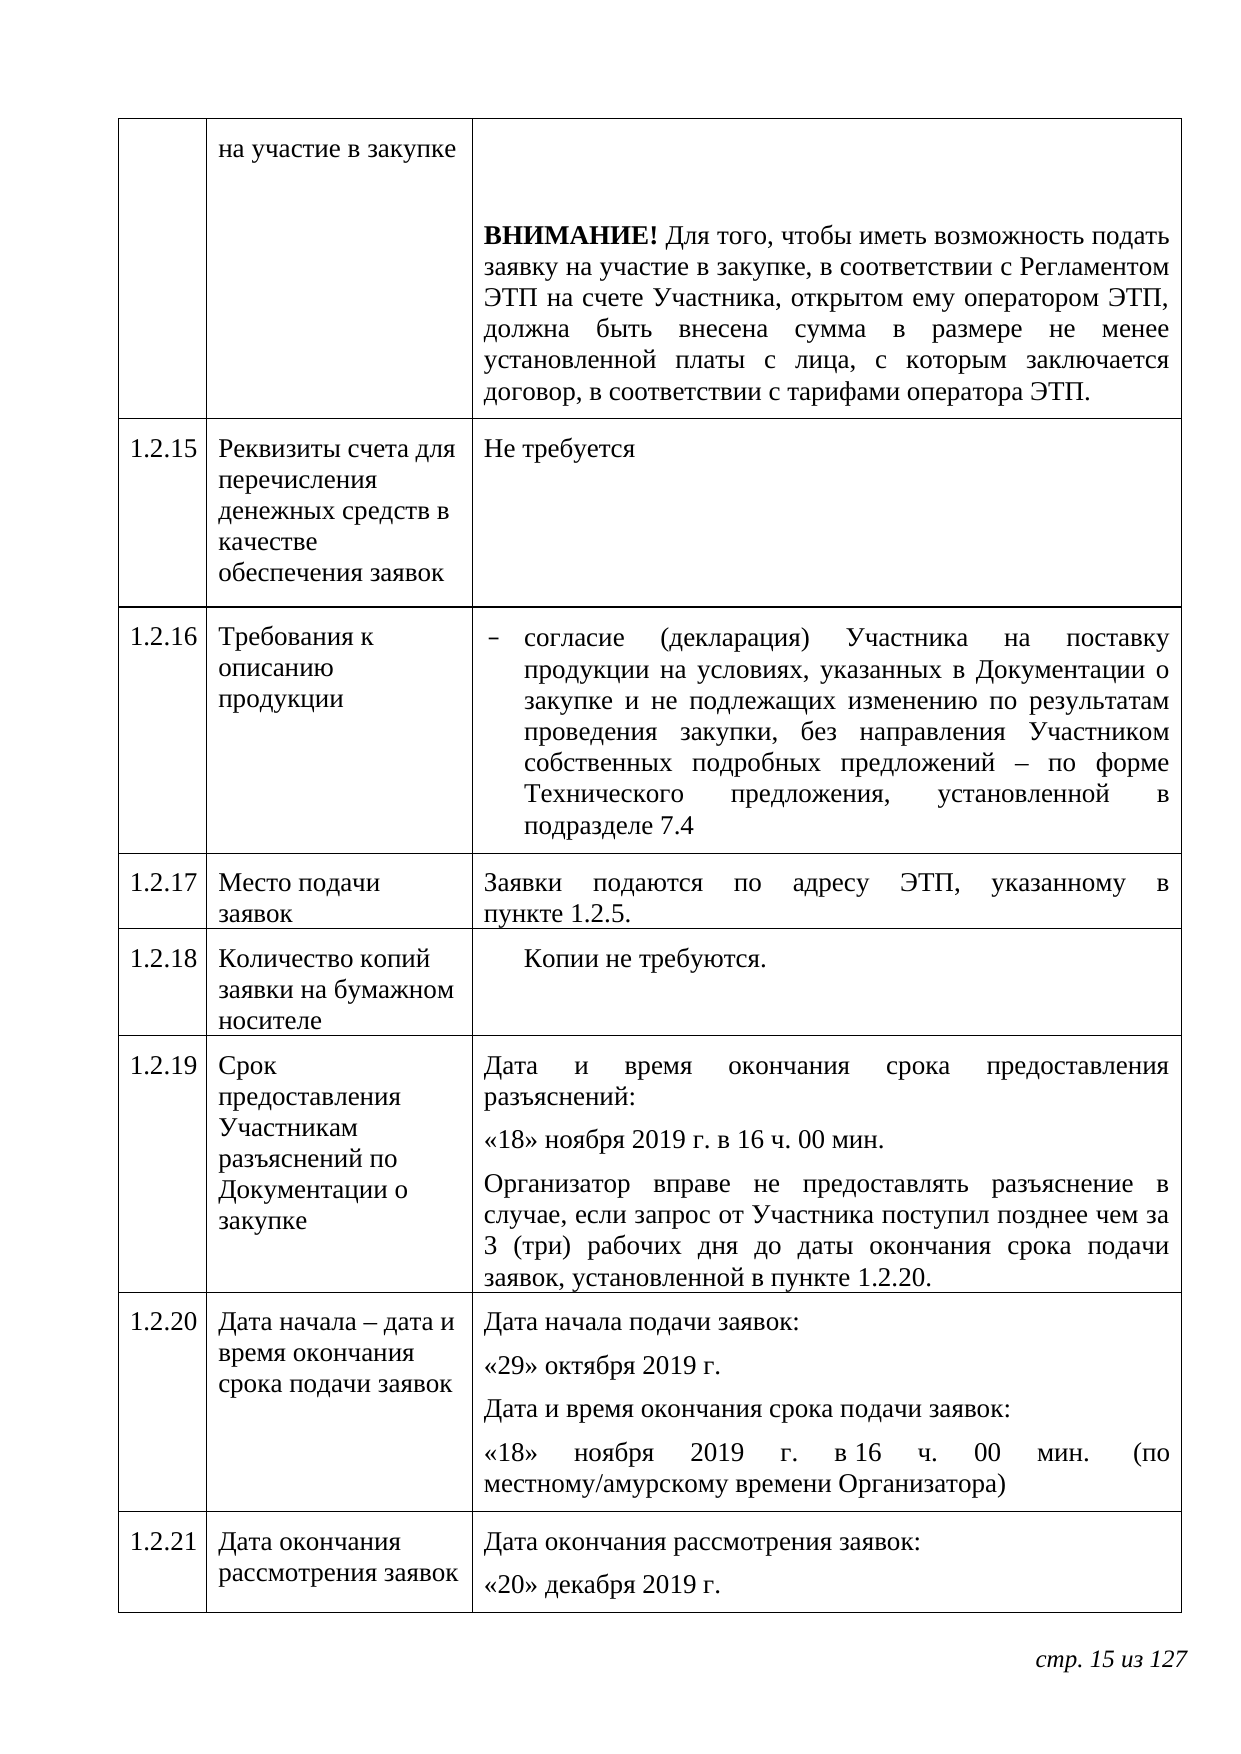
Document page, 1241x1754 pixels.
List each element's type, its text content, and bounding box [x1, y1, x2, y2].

table_cell Дата окончания рассмотрения заявок: «20» декабря 2019 г. [473, 1512, 1181, 1612]
table_cell Требования к описанию продукции [207, 608, 472, 852]
table_cell Заявки подаются по адресу ЭТП, указанному в пункте 1.2.5. [473, 854, 1181, 928]
table_cell Копии не требуются. [473, 929, 1181, 1035]
table_cell [119, 419, 206, 606]
table_cell Реквизиты счета для перечисления денежных средств в качестве обеспечения заявок [207, 419, 472, 606]
table_cell Место подачи заявок [207, 854, 472, 928]
table_cell согласие (декларация) Участника на поставку продукции на условиях, указанных в Документации о закупке и не подлежащих изменению по результатам проведения закупки, без направления Участником собственных подробных предложений – по форме Технического предложения, установленной в подразделе 7.4 [473, 608, 1181, 852]
table_cell [119, 1036, 206, 1292]
table_cell [119, 854, 206, 928]
table_cell [119, 1512, 206, 1612]
table_cell Дата и время окончания срока предоставления разъяснений: «18» ноября 2019 г. в 16 ч. 00 мин. Организатор вправе не предоставлять разъяснение в случае, если запрос от Участника поступил позднее чем за 3 (три) рабочих дня до даты окончания срока подачи заявок, установленной в пункте 1.2.20. [473, 1036, 1181, 1292]
table_cell Дата начала подачи заявок: «29» октября 2019 г. Дата и время окончания срока подачи заявок: «18» ноября 2019 г. в 16 ч. 00 мин. (по местному/амурскому времени Организатора) [473, 1293, 1181, 1511]
table_cell [119, 1293, 206, 1511]
table_cell [119, 119, 206, 418]
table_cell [473, 119, 1181, 418]
table_cell Срок предоставления Участникам разъяснений по Документации о закупке [207, 1036, 472, 1292]
table_cell [119, 929, 206, 1035]
table_cell Дата начала – дата и время окончания срока подачи заявок [207, 1293, 472, 1511]
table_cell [207, 119, 472, 418]
table_cell Количество копий заявки на бумажном носителе [207, 929, 472, 1035]
table_cell Не требуется [473, 419, 1181, 606]
table_cell [119, 608, 206, 852]
table_cell Дата окончания рассмотрения заявок [207, 1512, 472, 1612]
